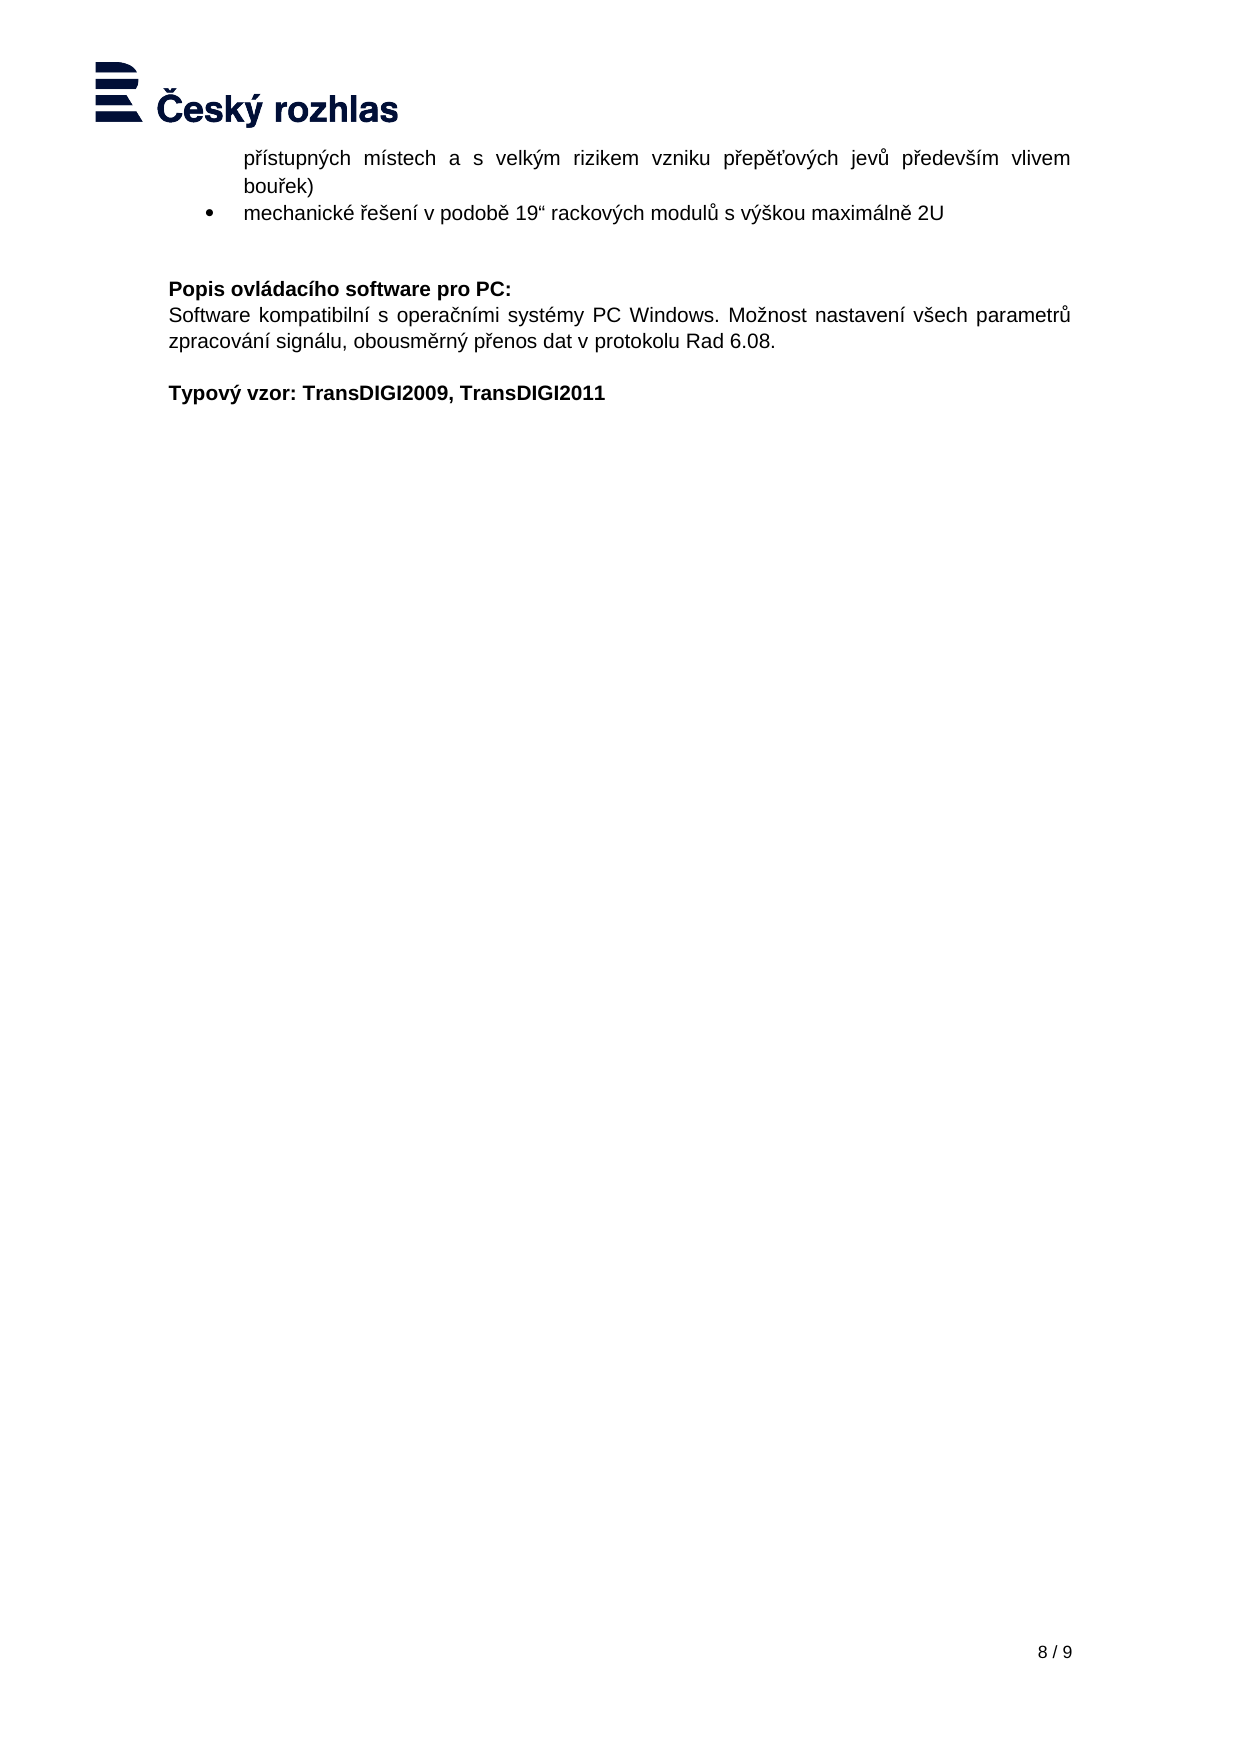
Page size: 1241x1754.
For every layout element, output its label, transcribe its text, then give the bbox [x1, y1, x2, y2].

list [206, 146, 1072, 197]
text Software kompatibilní s operačními systémy PC Windows. Možnost nastavení všech parametrů zpracování signálu, obousměrný přenos dat v protokolu Rad 6.08. [168, 302, 1072, 354]
list mechanické řešení v podobě 19“ rackových modulů s výškou maximálně 2U [206, 201, 1072, 225]
text Popis ovládacího software pro PC: [168, 276, 1072, 302]
text Typový vzor: TransDIGI2009, TransDIGI2011 [168, 380, 1072, 406]
picture [95, 62, 398, 128]
